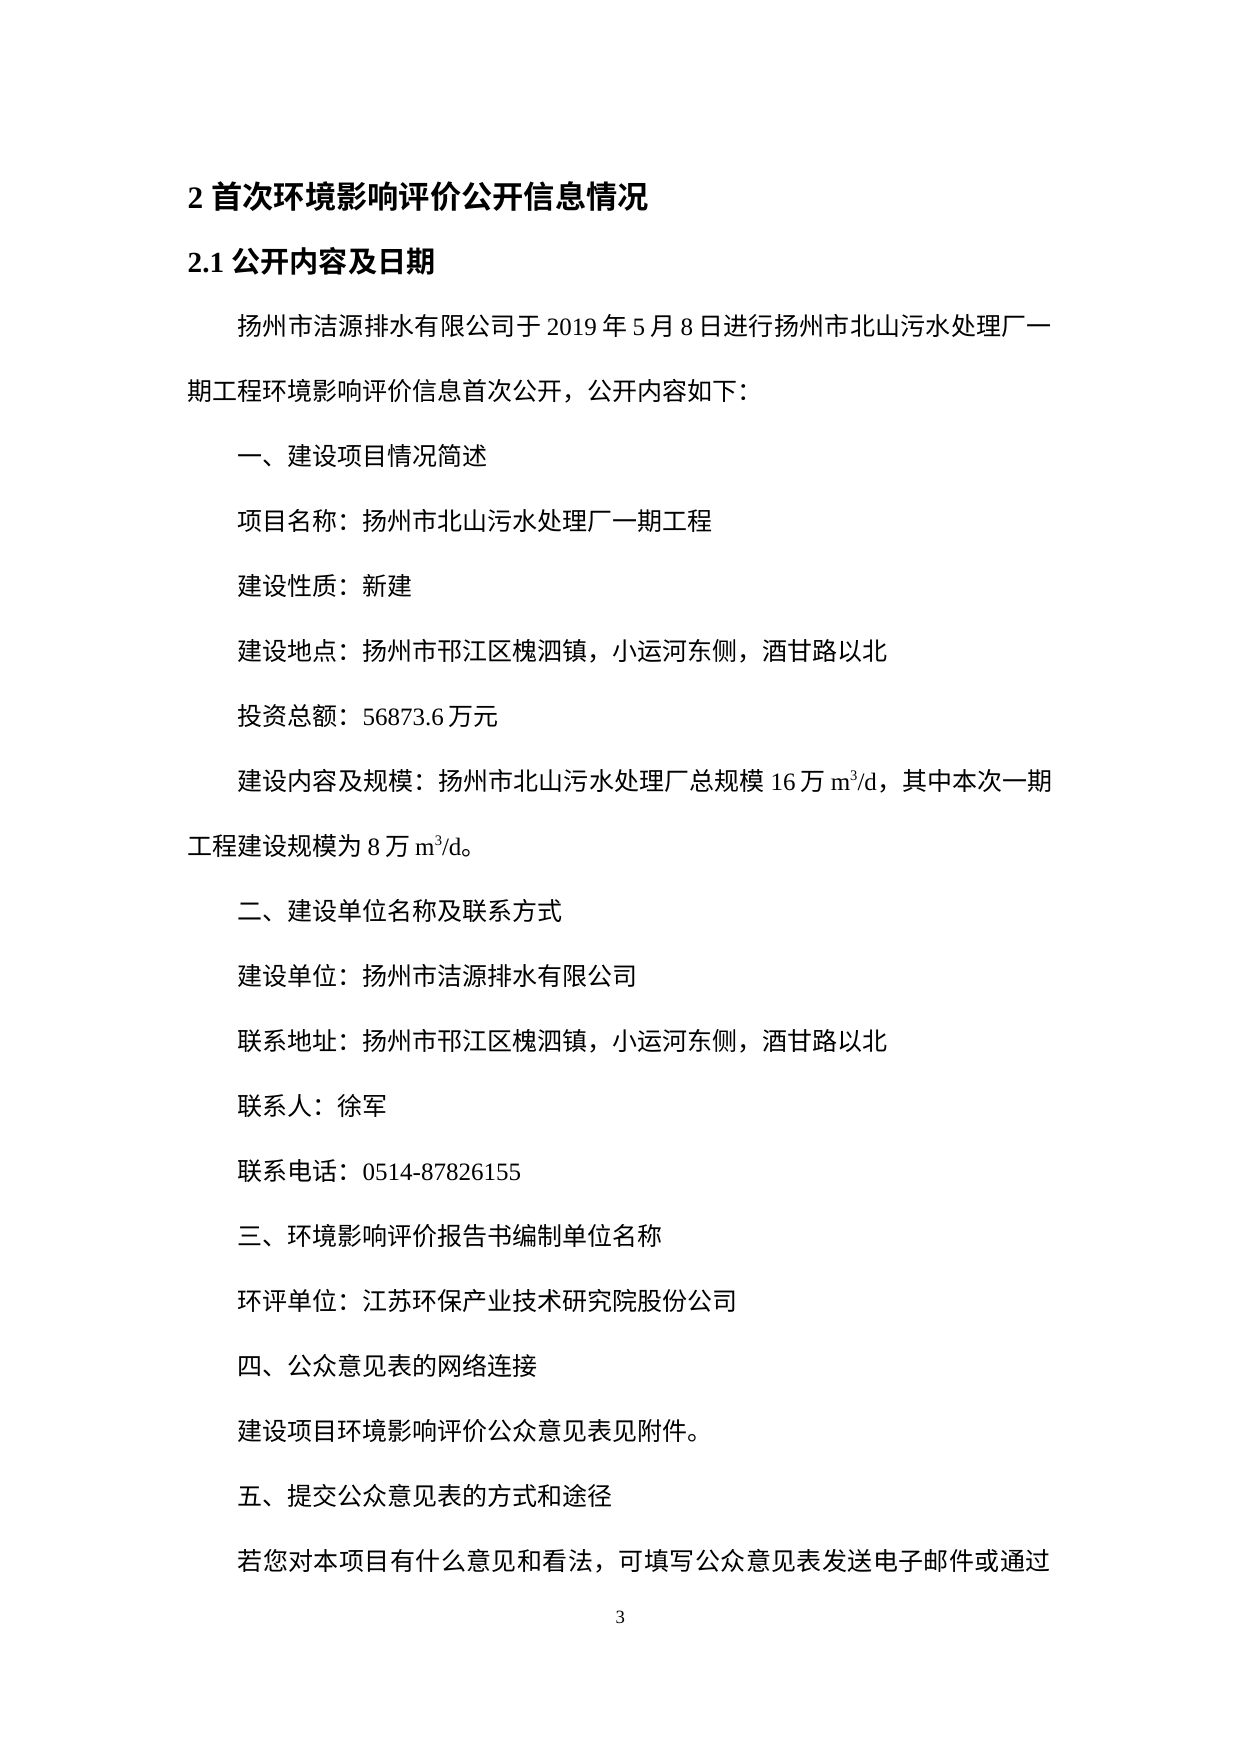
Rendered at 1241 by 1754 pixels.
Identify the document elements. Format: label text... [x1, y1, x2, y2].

text 环评单位：江苏环保产业技术研究院股份公司 [187, 1267, 1053, 1332]
text 四、公众意见表的网络连接 [187, 1332, 1053, 1397]
text 投资总额：56873.6万元 [187, 682, 1053, 747]
text 联系电话：0514-87826155 [187, 1137, 1053, 1202]
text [187, 1527, 1053, 1592]
text 联系人：徐军 [187, 1072, 1053, 1137]
text 建设内容及规模：扬州市北山污水处理厂总规模16万m3/d，其中本次一期工程建设规模为8万m3/d。 [187, 747, 1053, 877]
text 建设性质：新建 [187, 552, 1053, 617]
text 联系地址：扬州市邗江区槐泗镇，小运河东侧，酒甘路以北 [187, 1007, 1053, 1072]
text 扬州市洁源排水有限公司于2019年5月8日进行扬州市北山污水处理厂一期工程环境影响评价信息首次公开，公开内容如下： [187, 292, 1053, 422]
text 五、提交公众意见表的方式和途径 [187, 1462, 1053, 1527]
text 建设地点：扬州市邗江区槐泗镇，小运河东侧，酒甘路以北 [187, 617, 1053, 682]
text 一、建设项目情况简述 [187, 422, 1053, 487]
text 2 首次环境影响评价公开信息情况 [187, 162, 1053, 227]
text 2.1 公开内容及日期 [187, 227, 1053, 292]
text 建设项目环境影响评价公众意见表见附件。 [187, 1397, 1053, 1462]
text 二、建设单位名称及联系方式 [187, 877, 1053, 942]
text 三、环境影响评价报告书编制单位名称 [187, 1202, 1053, 1267]
text 项目名称：扬州市北山污水处理厂一期工程 [187, 487, 1053, 552]
text 建设单位：扬州市洁源排水有限公司 [187, 942, 1053, 1007]
